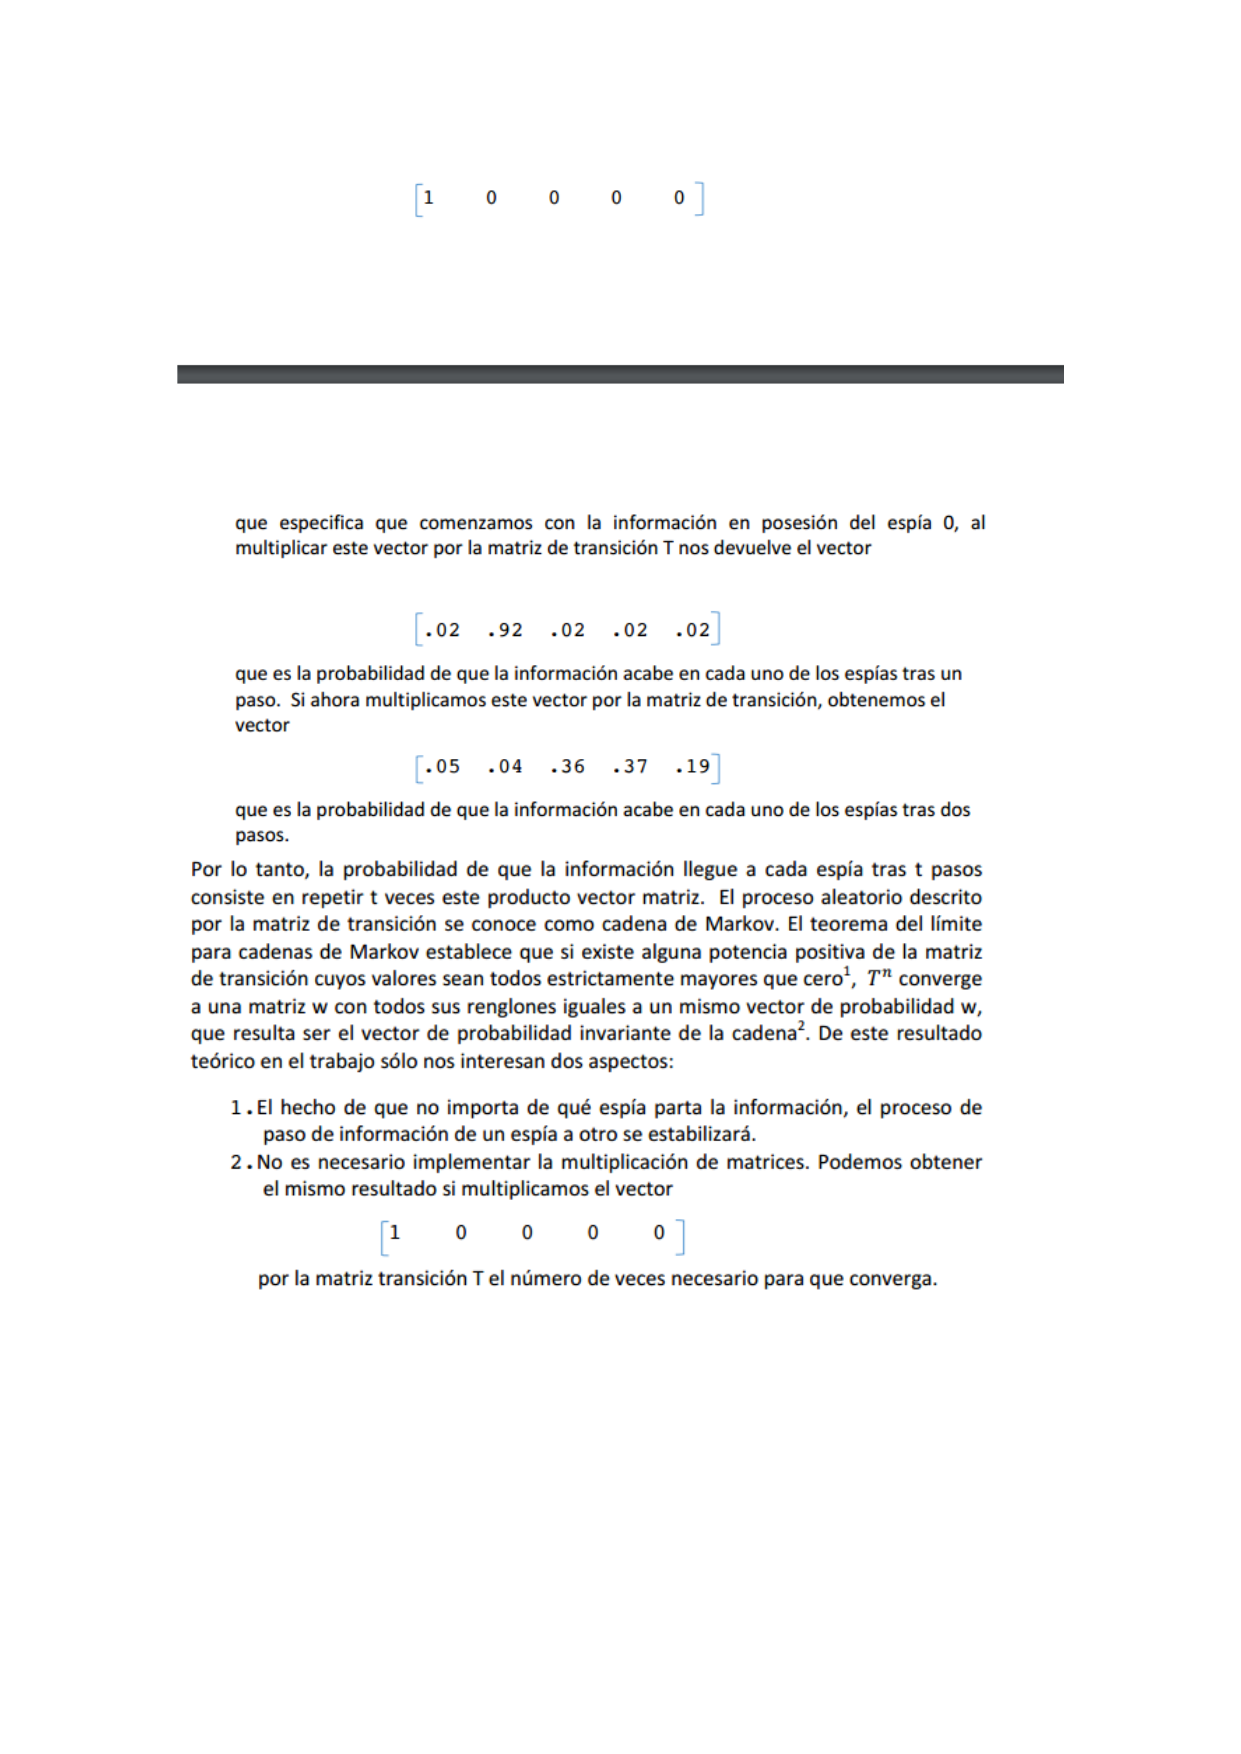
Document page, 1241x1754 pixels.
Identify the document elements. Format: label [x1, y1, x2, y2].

picture [177, 851, 1062, 1305]
picture [177, 147, 1064, 848]
